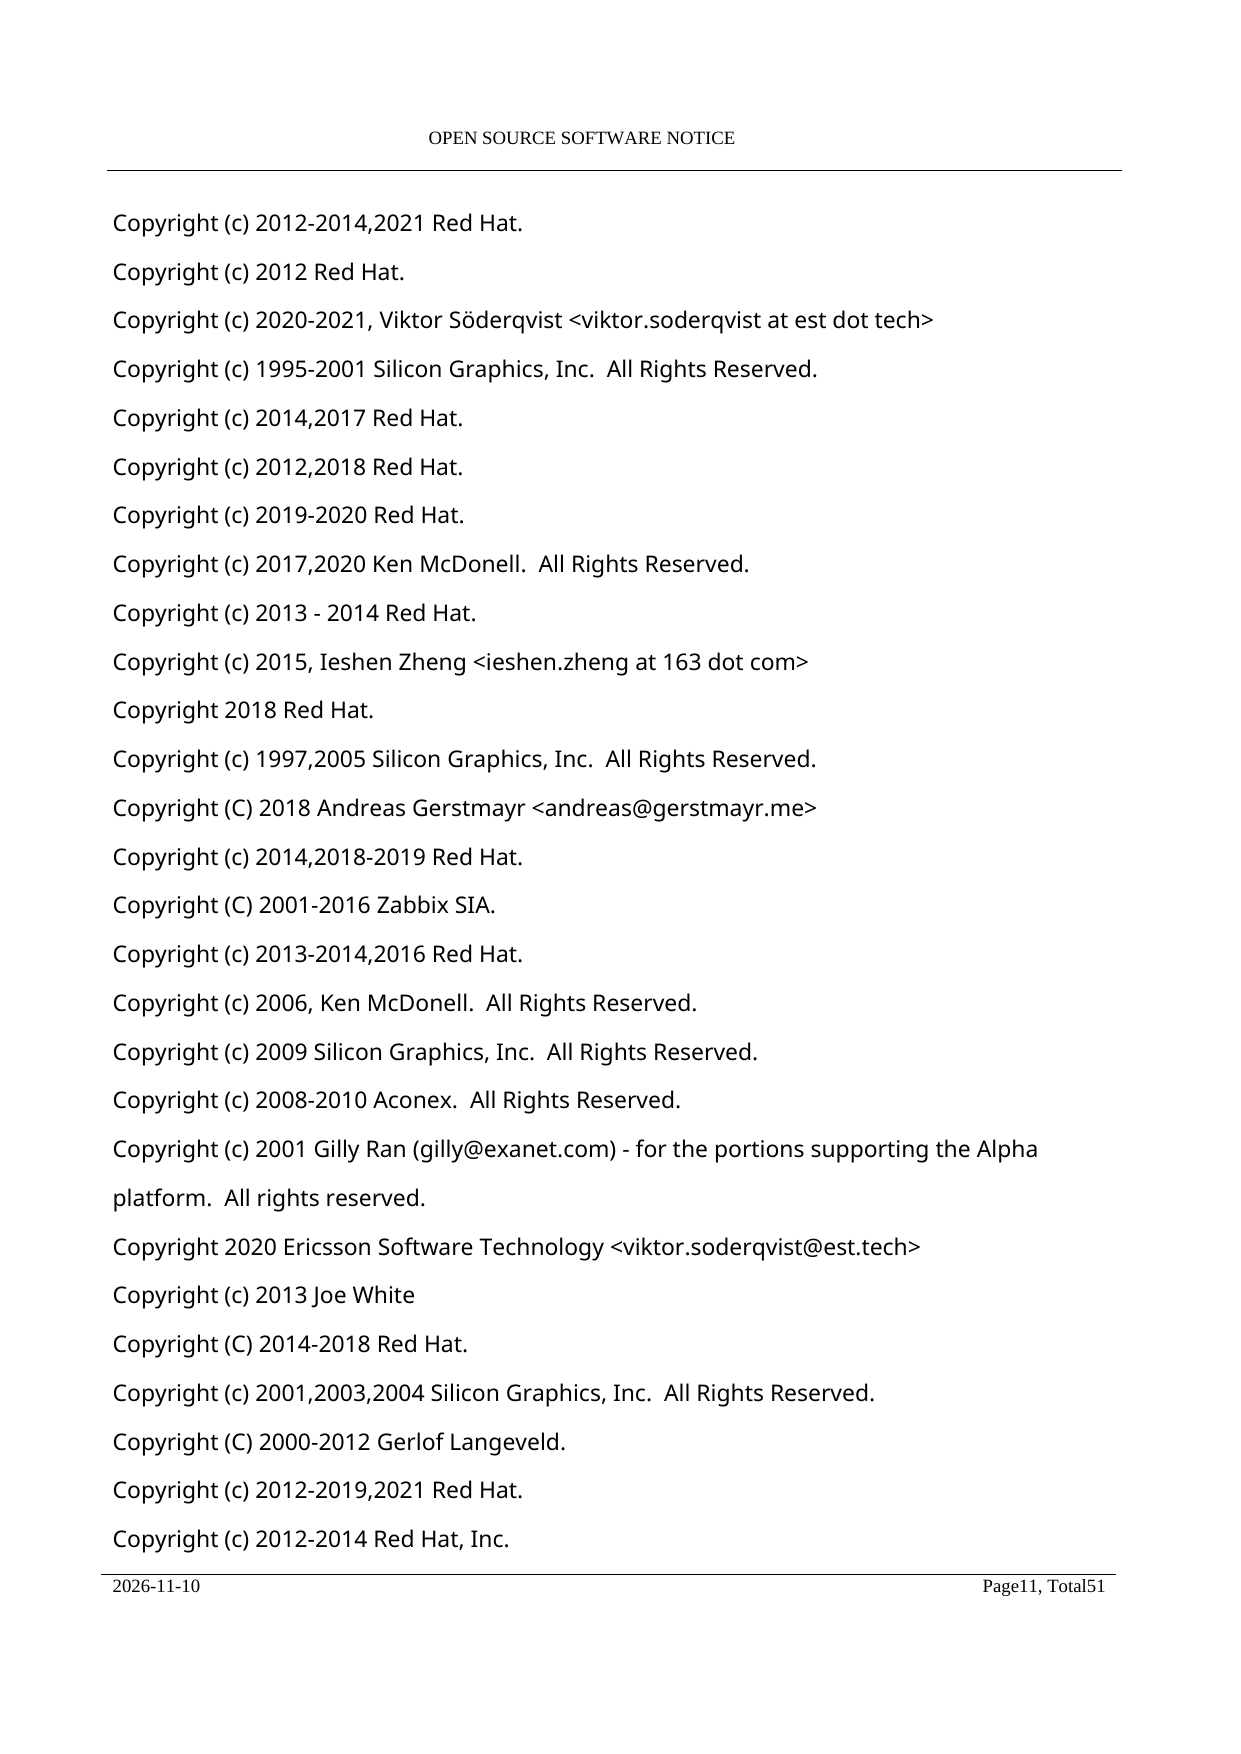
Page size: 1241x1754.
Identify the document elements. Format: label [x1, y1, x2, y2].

text [112, 206, 1128, 1555]
